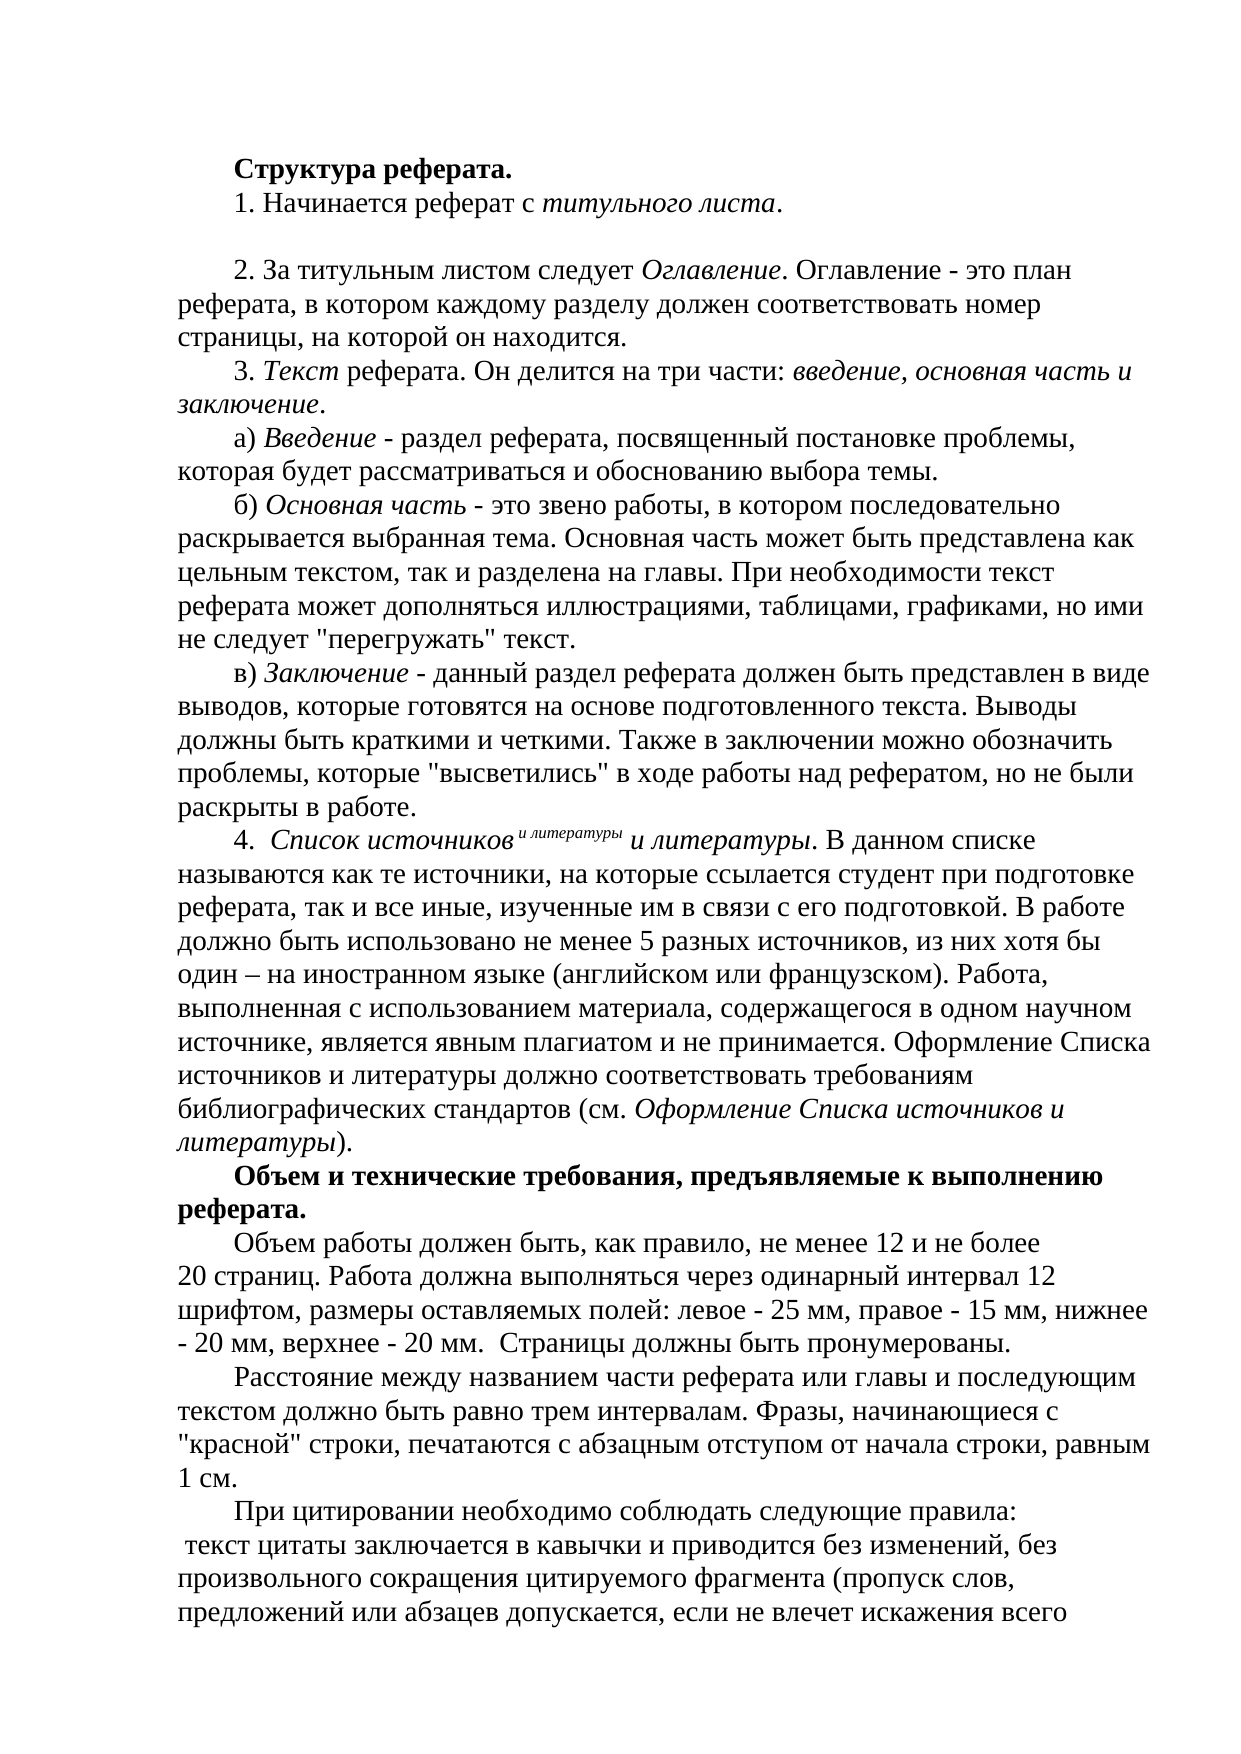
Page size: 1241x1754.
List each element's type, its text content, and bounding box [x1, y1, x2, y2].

text Расстояние между названием части реферата или главы и последующим текстом должно быть равно трем интервалам. Фразы, начинающиеся с "красной" строки, печатаются с абзацным отступом от начала строки, равным 1 см. [177, 1359, 1152, 1493]
text 2. За титульным листом следует Оглавление. Оглавление - это план реферата, в котором каждому разделу должен соответствовать номер страницы, на которой он находится. [177, 252, 1152, 353]
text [177, 1527, 1152, 1627]
text 4. Список источников и литературы. В данном списке называются как те источники, на которые ссылается студент при подготовке реферата, так и все иные, изученные им в связи с его подготовкой. В работе должно быть использовано не менее 5 разных источников, из них хотя бы один – на иностранном языке (английском или французском). Работа, выполненная с использованием материала, содержащегося в одном научном источнике, является явным плагиатом и не принимается. Оформление Списка источников и литературы должно соответствовать требованиям библиографических стандартов (см. Оформление Списка источников и литературы). [177, 822, 1152, 1158]
text 1. Начинается реферат с титульного листа. [177, 185, 1152, 219]
text При цитировании необходимо соблюдать следующие правила: [177, 1493, 1152, 1527]
text 3. Текст реферата. Он делится на три части: введение, основная часть и заключение. [177, 353, 1152, 420]
text Структура реферата. [177, 152, 1152, 185]
text Объем работы должен быть, как правило, не менее 12 и не более 20 страниц. Работа должна выполняться через одинарный интервал 12 шрифтом, размеры оставляемых полей: левое - 25 мм, правое - 15 мм, нижнее - 20 мм, верхнее - 20 мм. Страницы должны быть пронумерованы. [177, 1225, 1152, 1359]
text а) Введение - раздел реферата, посвященный постановке проблемы, которая будет рассматриваться и обоснованию выбора темы. [177, 420, 1152, 487]
text в) Заключение - данный раздел реферата должен быть представлен в виде выводов, которые готовятся на основе подготовленного текста. Выводы должны быть краткими и четкими. Также в заключении можно обозначить проблемы, которые "высветились" в ходе работы над рефератом, но не были раскрыты в работе. [177, 655, 1152, 822]
text б) Основная часть - это звено работы, в котором последовательно раскрывается выбранная тема. Основная часть может быть представлена как цельным текстом, так и разделена на главы. При необходимости текст реферата может дополняться иллюстрациями, таблицами, графиками, но ими не следует "перегружать" текст. [177, 487, 1152, 655]
text Объем и технические требования, предъявляемые к выполнению реферата. [177, 1158, 1152, 1225]
